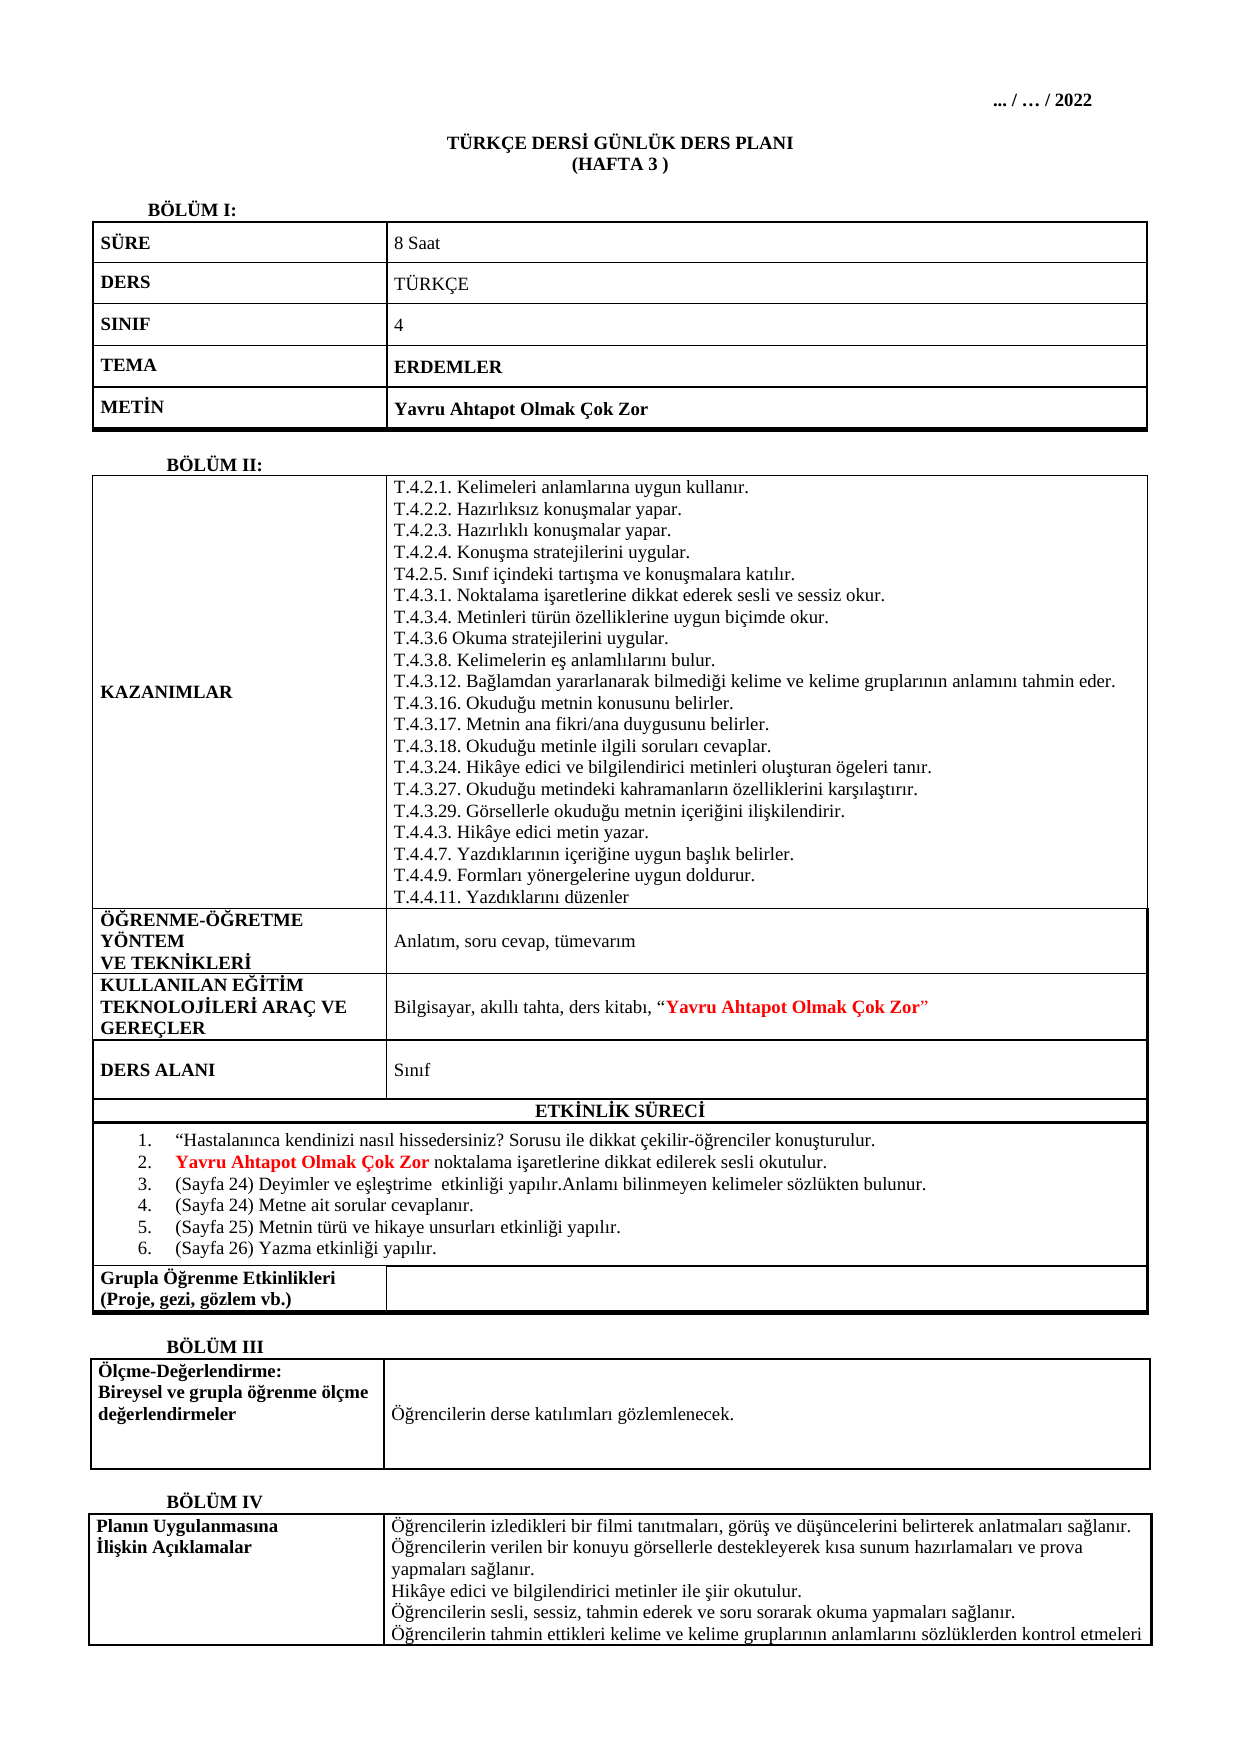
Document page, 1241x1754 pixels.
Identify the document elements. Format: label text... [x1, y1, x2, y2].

table_header SÜRE [94, 223, 386, 262]
table_cell “Hastalanınca kendinizi nasıl hissedersiniz? Sorusu ile dikkat çekilir-öğrenciler konuşturulur. Yavru Ahtapot Olmak Çok Zor noktalama işaretlerine dikkat edilerek sesli okutulur. (Sayfa 24) Deyimler ve eşleştrime etkinliği yapılır.Anlamı bilinmeyen kelimeler sözlükten bulunur. (Sayfa 24) Metne ait sorular cevaplanır. (Sayfa 25) Metnin türü ve hikaye unsurları etkinliği yapılır. (Sayfa 26) Yazma etkinliği yapılır. [94, 1124, 1146, 1264]
table_cell Anlatım, soru cevap, tümevarım [387, 909, 1146, 973]
text BÖLÜM II: [148, 453, 1092, 475]
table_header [90, 1515, 383, 1644]
table_cell ETKİNLİK SÜRECİ [94, 1100, 1146, 1121]
table_cell DERS ALANI [94, 1041, 386, 1098]
table_cell Bilgisayar, akıllı tahta, ders kitabı, “Yavru Ahtapot Olmak Çok Zor” [387, 974, 1146, 1039]
table_cell METİN [94, 388, 386, 427]
table_cell ERDEMLER [388, 346, 1146, 386]
table_cell Sınıf [387, 1041, 1146, 1098]
table_cell SINIF [94, 304, 386, 344]
table_header Öğrencilerin derse katılımları gözlemlenecek. [385, 1360, 1149, 1467]
table_header T.4.2.1. Kelimeleri anlamlarına uygun kullanır. T.4.2.2. Hazırlıksız konuşmalar yapar. T.4.2.3. Hazırlıklı konuşmalar yapar. T.4.2.4. Konuşma stratejilerini uygular. T4.2.5. Sınıf içindeki tartışma ve konuşmalara katılır. T.4.3.1. Noktalama işaretlerine dikkat ederek sesli ve sessiz okur. T.4.3.4. Metinleri türün özelliklerine uygun biçimde okur. T.4.3.6 Okuma stratejilerini uygular. T.4.3.8. Kelimelerin eş anlamlılarını bulur. T.4.3.12. Bağlamdan yararlanarak bilmediği kelime ve kelime gruplarının anlamını tahmin eder. T.4.3.16. Okuduğu metnin konusunu belirler. T.4.3.17. Metnin ana fikri/ana duygusunu belirler. T.4.3.18. Okuduğu metinle ilgili soruları cevaplar. T.4.3.24. Hikâye edici ve bilgilendirici metinleri oluşturan ögeleri tanır. T.4.3.27. Okuduğu metindeki kahramanların özelliklerini karşılaştırır. T.4.3.29. Görsellerle okuduğu metnin içeriğini ilişkilendirir. T.4.4.3. Hikâye edici metin yazar. T.4.4.7. Yazdıklarının içeriğine uygun başlık belirler. T.4.4.9. Formları yönergelerine uygun doldurur. T.4.4.11. Yazdıklarını düzenler [387, 476, 1147, 907]
table_cell TEMA [94, 346, 386, 386]
table_cell Grupla Öğrenme Etkinlikleri (Proje, gezi, gözlem vb.) [94, 1266, 386, 1310]
table_cell DERS [94, 263, 386, 303]
table_cell KULLANILAN EĞİTİM TEKNOLOJİLERİ ARAÇ VE GEREÇLER [93, 974, 386, 1039]
subtitle BÖLÜM III [148, 1336, 1092, 1358]
table_cell 4 [388, 304, 1146, 344]
subtitle BÖLÜM IV [148, 1491, 1092, 1513]
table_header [385, 1515, 1150, 1644]
table_header 8 Saat [388, 223, 1146, 262]
table_header Ölçme-Değerlendirme: Bireysel ve grupla öğrenme ölçme değerlendirmeler [92, 1360, 383, 1467]
text ... / … / 2022 [148, 89, 1092, 110]
text BÖLÜM I: [148, 199, 1092, 221]
text TÜRKÇE DERSİ GÜNLÜK DERS PLANI [148, 132, 1092, 153]
table_cell ÖĞRENME-ÖĞRETME YÖNTEM VE TEKNİKLERİ [93, 909, 386, 973]
table_cell [387, 1267, 1146, 1310]
table_header KAZANIMLAR [93, 476, 386, 907]
table_cell TÜRKÇE [388, 263, 1146, 303]
text (HAFTA 3 ) [148, 153, 1092, 175]
table_cell Yavru Ahtapot Olmak Çok Zor [388, 388, 1146, 427]
